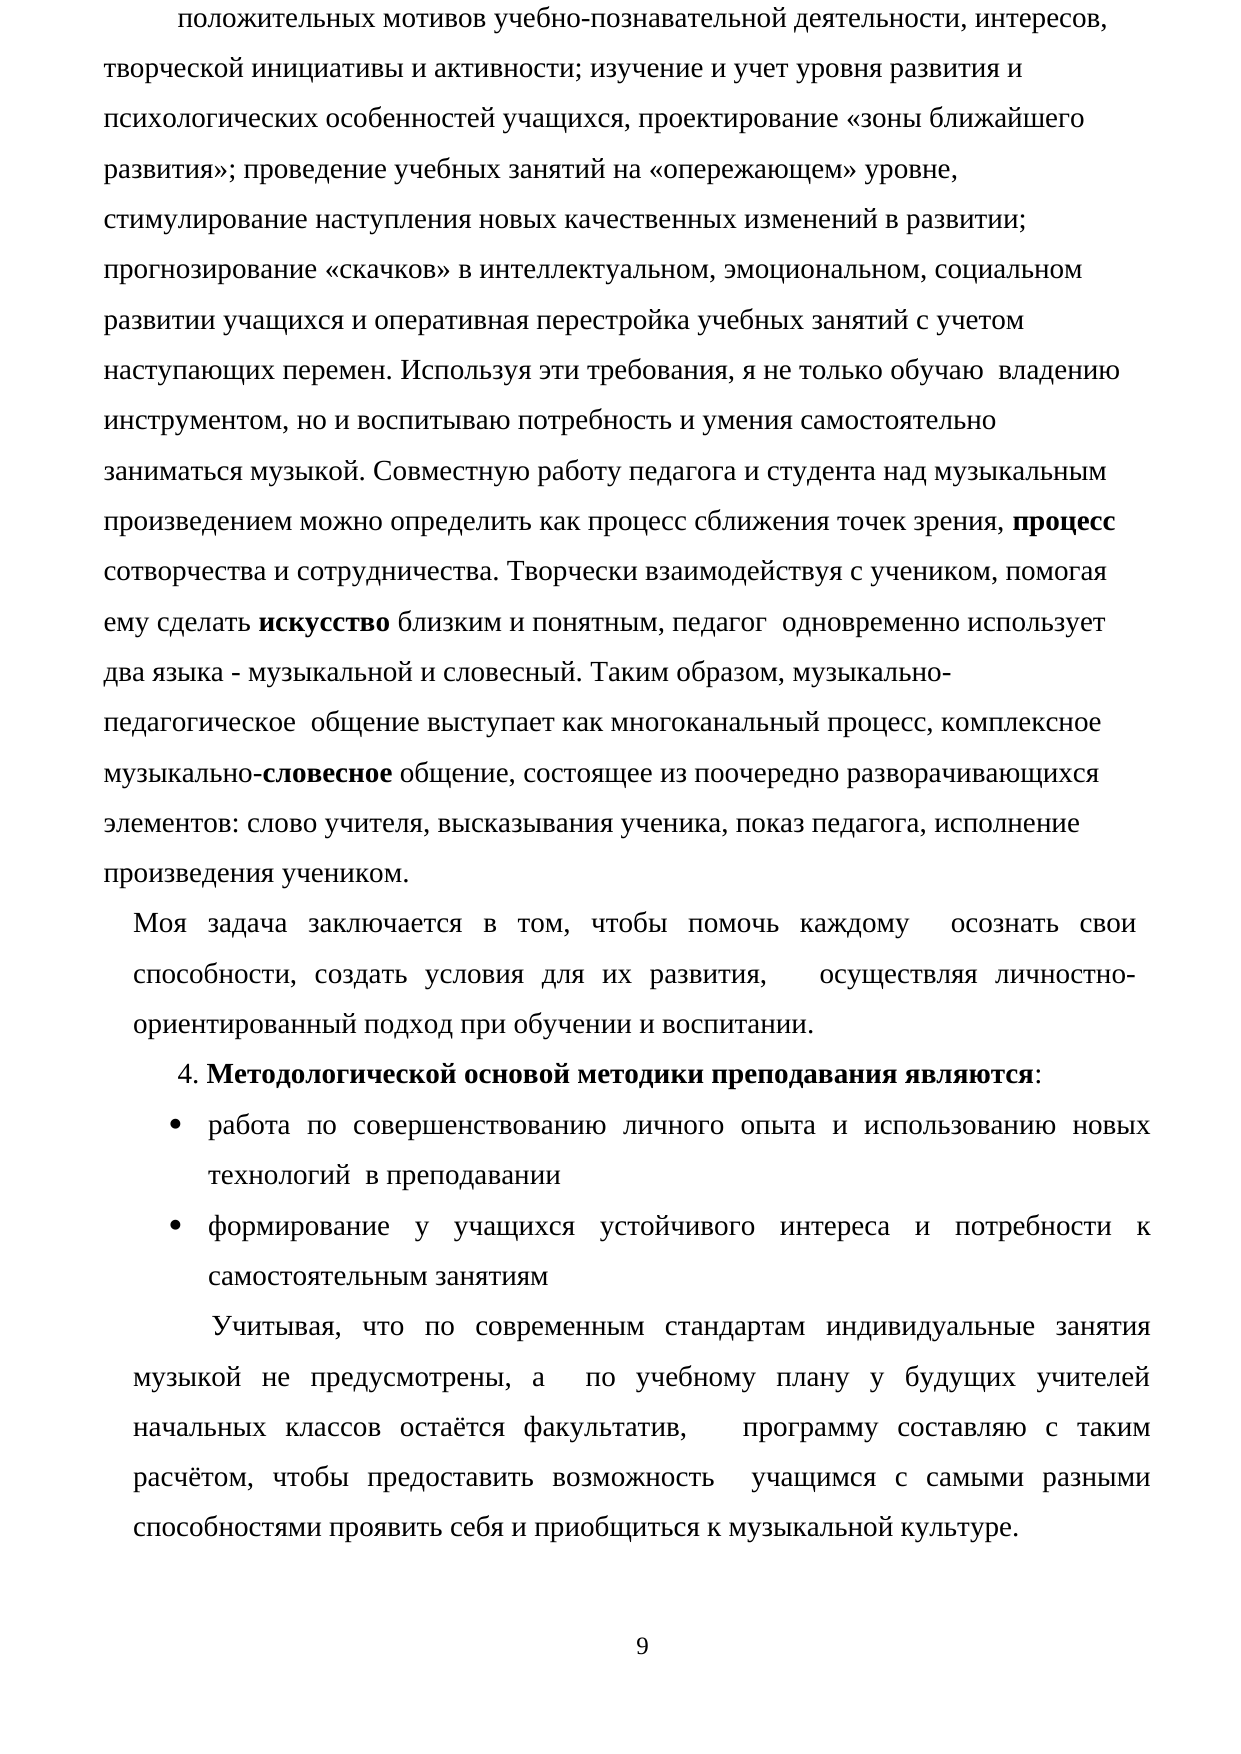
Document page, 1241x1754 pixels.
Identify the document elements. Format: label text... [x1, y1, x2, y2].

list формирование у учащихся устойчивого интереса и потребности к самостоятельным занятиям [170, 1208, 1152, 1292]
text Учитывая, что по современным стандартам индивидуальные занятия музыкой не предусмотрены, а по учебному плану у будущих учителей начальных классов остаётся факультатив, программу составляю с таким расчётом, чтобы предоставить возможность учащимся с самыми разными способностями проявить себя и приобщиться к музыкальной культуре. [133, 1308, 1152, 1543]
text положительных мотивов учебно-познавательной деятельности, интересов, творческой инициативы и активности; изучение и учет уровня развития и психологических особенностей учащихся, проектирование «зоны ближайшего развития»; проведение учебных занятий на «опережающем» уровне, стимулирование наступления новых качественных изменений в развитии; прогнозирование «скачков» в интеллектуальном, эмоциональном, социальном развитии учащихся и оперативная перестройка учебных занятий с учетом наступающих перемен. Используя эти требования, я не только обучаю владению инструментом, но и воспитываю потребность и умения самостоятельно заниматься музыкой. Совместную работу педагога и студента над музыкальным произведением можно определить как процесс сближения точек зрения, процесс сотворчества и сотрудничества. Творчески взаимодействуя с учеником, помогая ему сделать искусство близким и понятным, педагог одновременно использует два языка - музыкальной и словесный. Таким образом, музыкально-педагогическое общение выступает как многоканальный процесс, комплексное музыкально-словесное общение, состоящее из поочередно разворачивающихся элементов: слово учителя, высказывания ученика, показ педагога, исполнение произведения учеником. [103, 0, 1137, 889]
list работа по совершенствованию личного опыта и использованию новых технологий в преподавании [170, 1107, 1152, 1191]
text Моя задача заключается в том, чтобы помочь каждому осознать свои способности, создать условия для их развития, осуществляя личностно-ориентированный подход при обучении и воспитании. [133, 906, 1137, 1040]
text 4. Методологической основой методики преподавания являются: [103, 1057, 1137, 1090]
